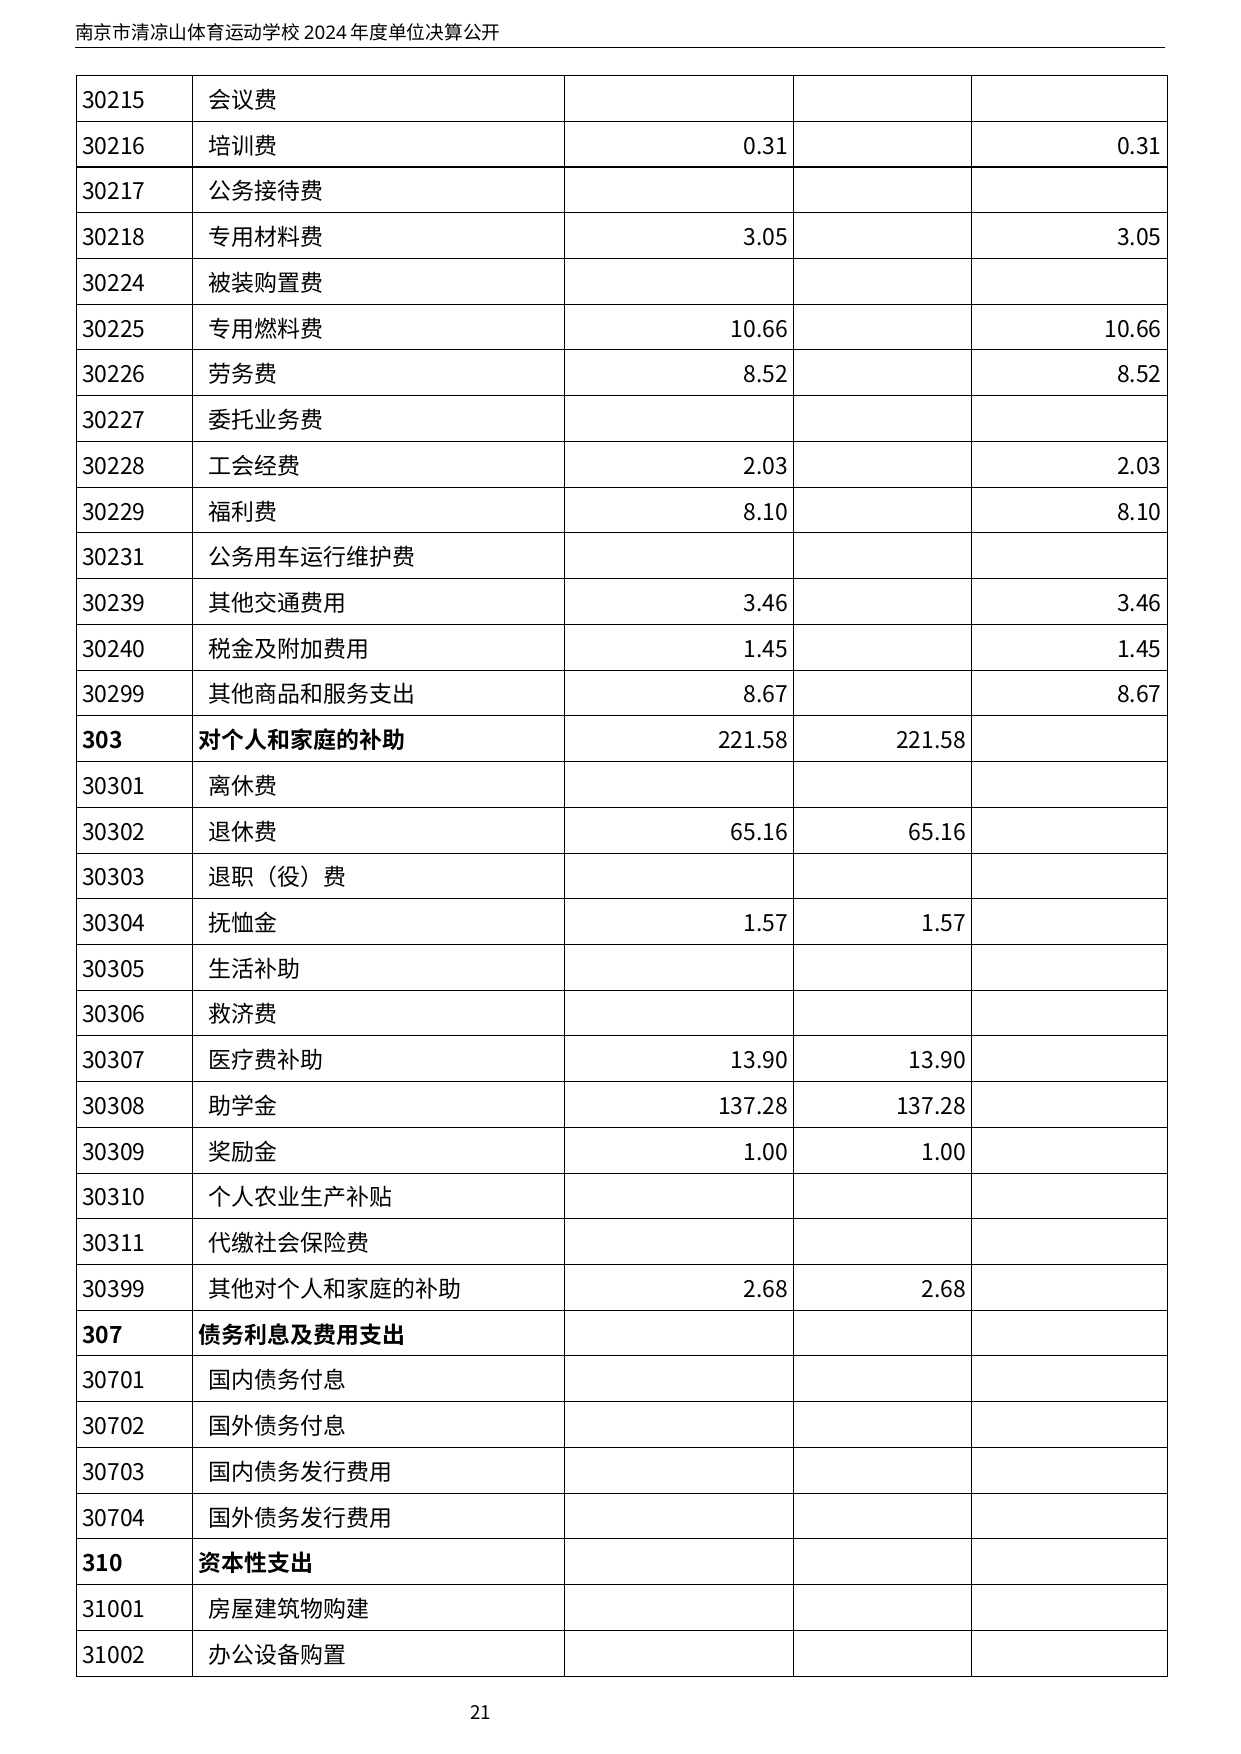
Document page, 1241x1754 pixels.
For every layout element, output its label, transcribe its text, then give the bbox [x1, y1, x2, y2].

table_cell [972, 76, 1167, 121]
table_cell [972, 396, 1167, 441]
table_cell 培训费 [193, 122, 564, 166]
table_cell 10.66 [565, 305, 793, 349]
table_cell 10.66 [972, 305, 1167, 349]
table_cell [565, 854, 793, 898]
table_cell 对个人和家庭的补助 [193, 716, 564, 761]
table_cell 8.52 [972, 350, 1167, 395]
table_cell 30229 [77, 488, 192, 532]
table_cell [972, 1356, 1167, 1401]
table_cell [972, 1082, 1167, 1127]
table_cell 8.10 [565, 488, 793, 532]
table_cell [794, 259, 971, 304]
table_cell 3.05 [972, 213, 1167, 258]
table_cell [565, 991, 793, 1035]
table_cell 公务接待费 [193, 168, 564, 212]
table_cell 2.68 [794, 1265, 971, 1310]
table_cell [794, 945, 971, 989]
table_cell 工会经费 [193, 442, 564, 487]
table_cell [794, 1174, 971, 1218]
table_cell [972, 854, 1167, 898]
table_cell 30228 [77, 442, 192, 487]
table_cell [565, 533, 793, 578]
table_cell 221.58 [565, 716, 793, 761]
table_cell [565, 762, 793, 807]
table_cell 30215 [77, 76, 192, 121]
table_cell [794, 1356, 971, 1401]
table_cell 30702 [77, 1402, 192, 1447]
table_cell [565, 1631, 793, 1676]
table_cell [565, 168, 793, 212]
table_cell [972, 1036, 1167, 1081]
table_cell 1.57 [565, 899, 793, 944]
table_cell [565, 259, 793, 304]
table_cell 1.00 [794, 1128, 971, 1172]
table_cell 65.16 [565, 808, 793, 852]
table_cell 30231 [77, 533, 192, 578]
table_cell [794, 442, 971, 487]
table_cell 65.16 [794, 808, 971, 852]
table_cell [972, 1174, 1167, 1218]
table_cell 30239 [77, 579, 192, 624]
table_cell 公务用车运行维护费 [193, 533, 564, 578]
table_cell [972, 1128, 1167, 1172]
table_cell [972, 1265, 1167, 1310]
table_cell 137.28 [794, 1082, 971, 1127]
table_cell 救济费 [193, 991, 564, 1035]
table_cell 会议费 [193, 76, 564, 121]
table_cell [972, 1585, 1167, 1630]
table_cell [972, 899, 1167, 944]
table_cell 30304 [77, 899, 192, 944]
table_cell 资本性支出 [193, 1539, 564, 1584]
table_cell [794, 76, 971, 121]
table_cell [972, 168, 1167, 212]
table_cell 30703 [77, 1448, 192, 1493]
table_cell 30224 [77, 259, 192, 304]
table_cell [794, 1219, 971, 1264]
table_cell 抚恤金 [193, 899, 564, 944]
table_cell 1.57 [794, 899, 971, 944]
table_cell [972, 991, 1167, 1035]
table_cell 个人农业生产补贴 [193, 1174, 564, 1218]
table_cell 30307 [77, 1036, 192, 1081]
table_cell [794, 854, 971, 898]
table_cell [972, 1311, 1167, 1355]
table_cell 离休费 [193, 762, 564, 807]
table_cell 30302 [77, 808, 192, 852]
table_cell [972, 1494, 1167, 1538]
table_cell [794, 1448, 971, 1493]
table_cell [794, 762, 971, 807]
table_cell [972, 1631, 1167, 1676]
table_cell 30303 [77, 854, 192, 898]
table_cell 30217 [77, 168, 192, 212]
table_cell 13.90 [565, 1036, 793, 1081]
table_cell [565, 396, 793, 441]
table_cell [565, 945, 793, 989]
table_cell 3.46 [972, 579, 1167, 624]
table_cell 债务利息及费用支出 [193, 1311, 564, 1355]
table_cell [972, 1402, 1167, 1447]
table_cell 国内债务付息 [193, 1356, 564, 1401]
table_cell [794, 1494, 971, 1538]
table_cell [972, 716, 1167, 761]
table_cell 13.90 [794, 1036, 971, 1081]
table_cell 代缴社会保险费 [193, 1219, 564, 1264]
table_cell 8.52 [565, 350, 793, 395]
table_cell [794, 625, 971, 669]
table_cell 助学金 [193, 1082, 564, 1127]
table_cell 办公设备购置 [193, 1631, 564, 1676]
table_cell 其他对个人和家庭的补助 [193, 1265, 564, 1310]
table_cell 1.45 [972, 625, 1167, 669]
table_cell 30227 [77, 396, 192, 441]
table_cell [972, 259, 1167, 304]
table_cell 专用材料费 [193, 213, 564, 258]
table_cell [794, 1311, 971, 1355]
table_cell 劳务费 [193, 350, 564, 395]
table_cell [794, 1631, 971, 1676]
table_cell 国内债务发行费用 [193, 1448, 564, 1493]
table_cell [565, 1448, 793, 1493]
table_cell [972, 1448, 1167, 1493]
table_cell [794, 671, 971, 715]
table_cell 30399 [77, 1265, 192, 1310]
table_cell [565, 1311, 793, 1355]
table_cell 3.46 [565, 579, 793, 624]
table_cell [972, 533, 1167, 578]
table_cell 2.68 [565, 1265, 793, 1310]
table_cell 30704 [77, 1494, 192, 1538]
table_cell [565, 1219, 793, 1264]
table_cell 303 [77, 716, 192, 761]
table_cell 8.10 [972, 488, 1167, 532]
table_cell 137.28 [565, 1082, 793, 1127]
table_cell 30701 [77, 1356, 192, 1401]
table_cell 税金及附加费用 [193, 625, 564, 669]
table_cell 30240 [77, 625, 192, 669]
table_cell 生活补助 [193, 945, 564, 989]
table_cell 221.58 [794, 716, 971, 761]
table_cell 8.67 [972, 671, 1167, 715]
table_cell [794, 1539, 971, 1584]
table_cell [794, 533, 971, 578]
table_cell [794, 305, 971, 349]
table_cell 房屋建筑物购建 [193, 1585, 564, 1630]
table_cell [565, 1494, 793, 1538]
table_cell 310 [77, 1539, 192, 1584]
table_cell 30216 [77, 122, 192, 166]
table_cell 30305 [77, 945, 192, 989]
table_cell 30308 [77, 1082, 192, 1127]
table_cell 专用燃料费 [193, 305, 564, 349]
table_cell [794, 488, 971, 532]
table_cell 30299 [77, 671, 192, 715]
table_cell [794, 1402, 971, 1447]
table_cell [972, 1539, 1167, 1584]
table_cell 1.45 [565, 625, 793, 669]
table_cell 0.31 [565, 122, 793, 166]
table_cell [794, 213, 971, 258]
table_cell [794, 122, 971, 166]
table_cell 30226 [77, 350, 192, 395]
table_cell 3.05 [565, 213, 793, 258]
table_cell 其他交通费用 [193, 579, 564, 624]
table_cell [565, 1539, 793, 1584]
table_cell [565, 1585, 793, 1630]
table_cell [565, 1402, 793, 1447]
table_cell 委托业务费 [193, 396, 564, 441]
table_cell 30311 [77, 1219, 192, 1264]
table_cell [972, 762, 1167, 807]
table_cell [565, 1356, 793, 1401]
table_cell 退职（役）费 [193, 854, 564, 898]
table_cell [794, 1585, 971, 1630]
table_cell [794, 579, 971, 624]
table_cell 国外债务付息 [193, 1402, 564, 1447]
table_cell 30225 [77, 305, 192, 349]
table_cell [794, 350, 971, 395]
table_cell 307 [77, 1311, 192, 1355]
table_cell 被装购置费 [193, 259, 564, 304]
table_cell 2.03 [972, 442, 1167, 487]
table_cell [972, 945, 1167, 989]
table_cell 福利费 [193, 488, 564, 532]
table_cell 2.03 [565, 442, 793, 487]
table_cell 30218 [77, 213, 192, 258]
table_cell 医疗费补助 [193, 1036, 564, 1081]
table_cell 30301 [77, 762, 192, 807]
table_cell [794, 991, 971, 1035]
table_cell 奖励金 [193, 1128, 564, 1172]
table_cell 其他商品和服务支出 [193, 671, 564, 715]
table_cell [972, 808, 1167, 852]
table_cell 30309 [77, 1128, 192, 1172]
table_cell 31001 [77, 1585, 192, 1630]
table_cell 0.31 [972, 122, 1167, 166]
table_cell [794, 168, 971, 212]
table_cell 国外债务发行费用 [193, 1494, 564, 1538]
table_cell [794, 396, 971, 441]
table_cell 1.00 [565, 1128, 793, 1172]
table_cell [972, 1219, 1167, 1264]
table_cell 31002 [77, 1631, 192, 1676]
table_cell [565, 76, 793, 121]
table_cell 退休费 [193, 808, 564, 852]
table_cell 8.67 [565, 671, 793, 715]
table_cell 30306 [77, 991, 192, 1035]
table_cell [565, 1174, 793, 1218]
table_cell 30310 [77, 1174, 192, 1218]
